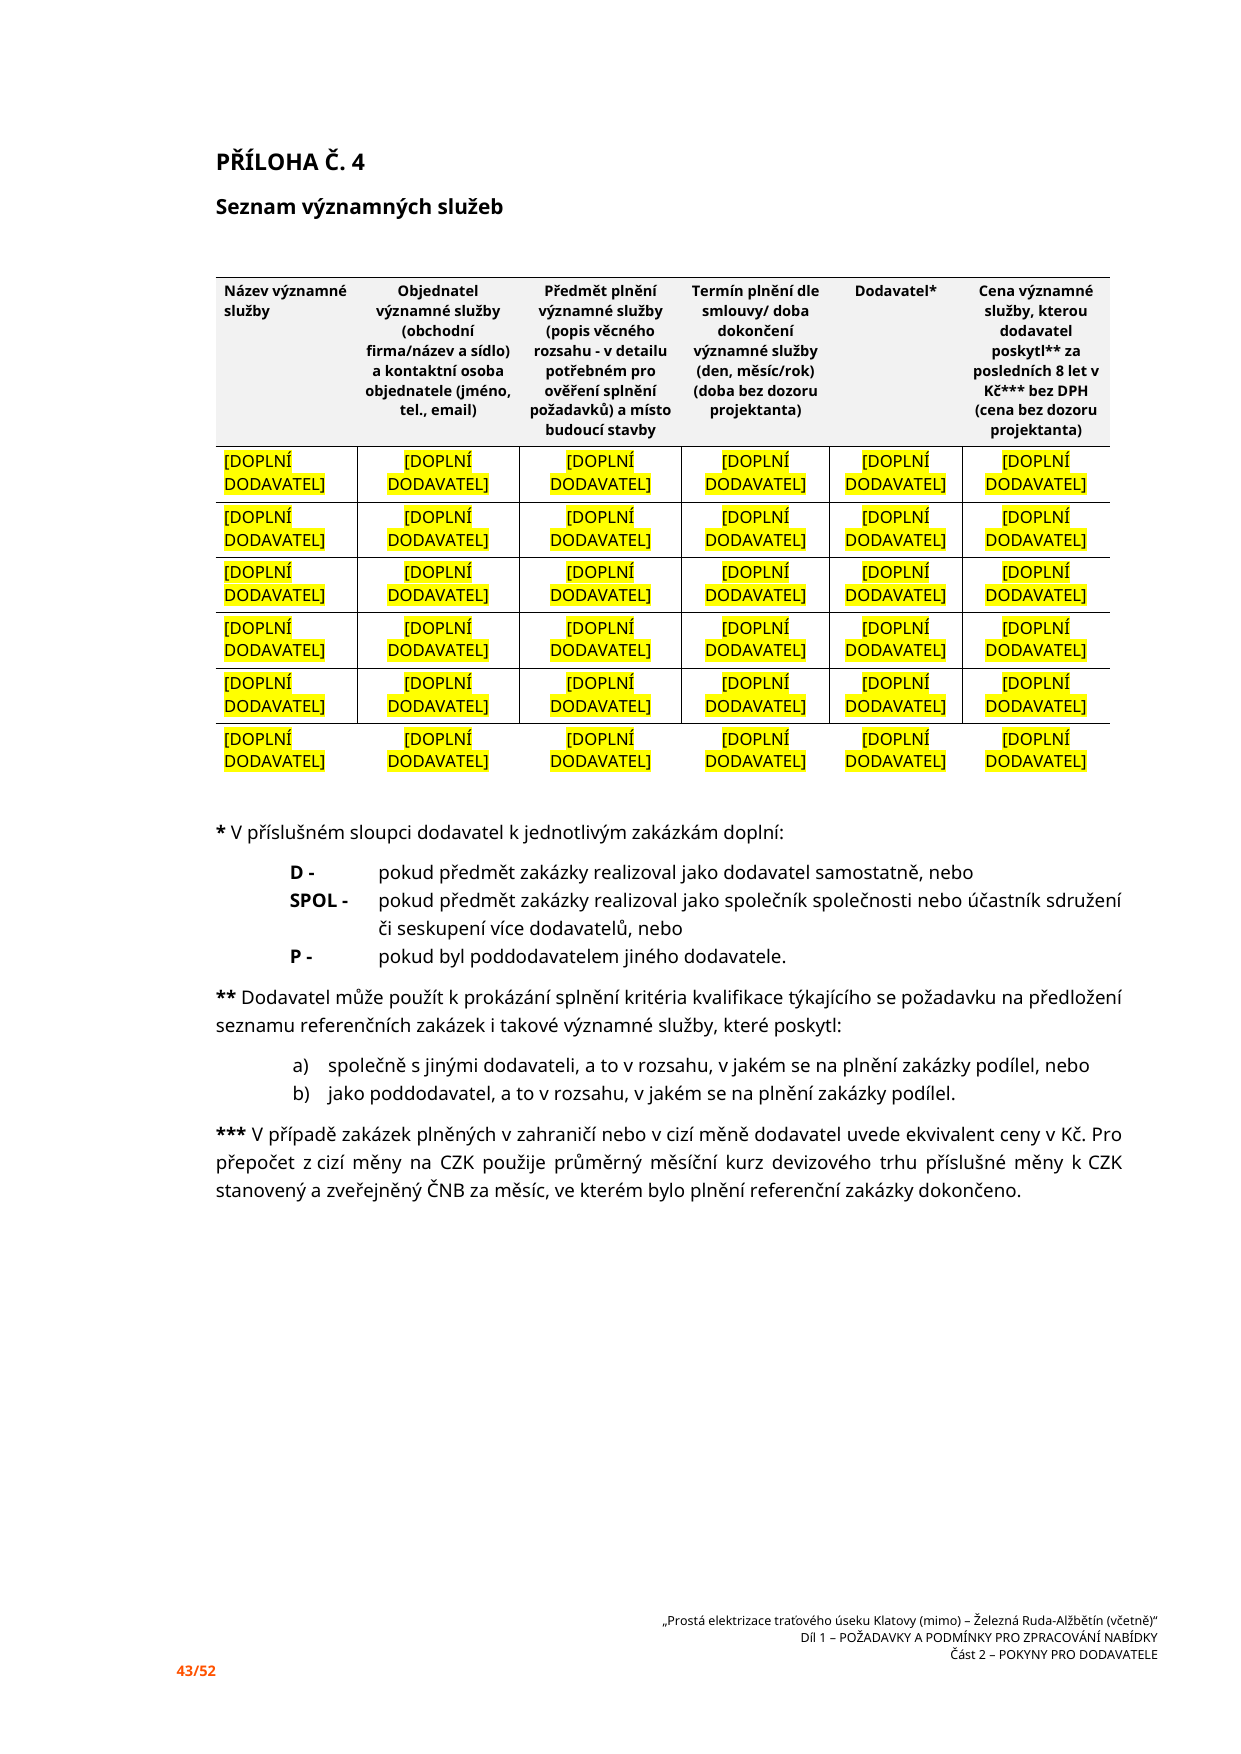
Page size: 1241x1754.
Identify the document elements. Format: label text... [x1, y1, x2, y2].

table_cell [DOPLNÍ DODAVATEL] [830, 558, 962, 612]
table_cell [DOPLNÍ DODAVATEL] [682, 447, 829, 501]
text Příloha č. 4 [216, 146, 1122, 177]
table_header Termín plnění dle smlouvy/ doba dokončení významné služby (den, měsíc/rok) (doba bez dozoru projektanta) [682, 278, 829, 446]
text SPOL - pokud předmět zakázky realizoval jako společník společnosti nebo účastník sdružení či seskupení více dodavatelů, nebo [289, 887, 1122, 941]
table_cell [DOPLNÍ DODAVATEL] [963, 669, 1110, 723]
table_cell [DOPLNÍ DODAVATEL] [216, 613, 357, 668]
table_cell [DOPLNÍ DODAVATEL] [830, 613, 962, 668]
table_cell [DOPLNÍ DODAVATEL] [216, 669, 357, 723]
table_cell [DOPLNÍ DODAVATEL] [216, 503, 357, 557]
text jako poddodavatel, a to v rozsahu, v jakém se na plnění zakázky podílel. [292, 1081, 1122, 1106]
table_cell [DOPLNÍ DODAVATEL] [358, 503, 519, 557]
table_cell [DOPLNÍ DODAVATEL] [963, 503, 1110, 557]
table_cell [DOPLNÍ DODAVATEL] [682, 503, 829, 557]
table_cell [DOPLNÍ DODAVATEL] [358, 669, 519, 723]
table_cell [DOPLNÍ DODAVATEL] [682, 724, 829, 778]
table_cell [DOPLNÍ DODAVATEL] [963, 447, 1110, 501]
table_header Dodavatel* [829, 278, 962, 446]
table_cell [DOPLNÍ DODAVATEL] [682, 558, 829, 612]
table_cell [DOPLNÍ DODAVATEL] [830, 669, 962, 723]
table_cell [DOPLNÍ DODAVATEL] [520, 558, 681, 612]
table_cell [DOPLNÍ DODAVATEL] [216, 724, 357, 778]
table_cell [DOPLNÍ DODAVATEL] [520, 503, 681, 557]
text ** Dodavatel může použít k prokázání splnění kritéria kvalifikace týkajícího se požadavku na předložení seznamu referenčních zakázek i takové významné služby, které poskytl: [216, 984, 1122, 1038]
table_cell [DOPLNÍ DODAVATEL] [357, 724, 519, 778]
table_header Název významné služby [216, 278, 357, 446]
text Seznam významných služeb [216, 192, 1122, 221]
table_cell [DOPLNÍ DODAVATEL] [519, 724, 682, 778]
table_cell [DOPLNÍ DODAVATEL] [963, 613, 1110, 668]
table_cell [DOPLNÍ DODAVATEL] [358, 558, 519, 612]
table_cell [DOPLNÍ DODAVATEL] [682, 669, 829, 723]
text D - pokud předmět zakázky realizoval jako dodavatel samostatně, nebo [289, 859, 1122, 885]
text * V příslušném sloupci dodavatel k jednotlivým zakázkám doplní: [216, 819, 1122, 844]
table_cell [DOPLNÍ DODAVATEL] [520, 447, 681, 501]
table_cell [DOPLNÍ DODAVATEL] [520, 613, 681, 668]
table_cell [DOPLNÍ DODAVATEL] [962, 724, 1110, 778]
table_header Předmět plnění významné služby (popis věcného rozsahu - v detailu potřebném pro ověření splnění požadavků) a místo budoucí stavby [519, 278, 682, 446]
table_cell [DOPLNÍ DODAVATEL] [358, 613, 519, 668]
list společně s jinými dodavateli, a to v rozsahu, v jakém se na plnění zakázky podílel, nebo [292, 1053, 1122, 1078]
table_cell [DOPLNÍ DODAVATEL] [358, 447, 519, 501]
text P - pokud byl poddodavatelem jiného dodavatele. [289, 943, 1122, 969]
table_cell [DOPLNÍ DODAVATEL] [829, 724, 962, 778]
text *** V případě zakázek plněných v zahraničí nebo v cizí měně dodavatel uvede ekvivalent ceny v Kč. Pro přepočet z cizí měny na CZK použije průměrný měsíční kurz devizového trhu příslušné měny k CZK stanovený a zveřejněný ČNB za měsíc, ve kterém bylo plnění referenční zakázky dokončeno. [216, 1121, 1122, 1203]
table_cell [DOPLNÍ DODAVATEL] [830, 503, 962, 557]
table_header Objednatel významné služby (obchodní firma/název a sídlo) a kontaktní osoba objednatele (jméno, tel., email) [357, 278, 519, 446]
table_cell [DOPLNÍ DODAVATEL] [520, 669, 681, 723]
table_cell [DOPLNÍ DODAVATEL] [830, 447, 962, 501]
table_cell [DOPLNÍ DODAVATEL] [216, 447, 357, 501]
table_cell [DOPLNÍ DODAVATEL] [963, 558, 1110, 612]
table_cell [DOPLNÍ DODAVATEL] [682, 613, 829, 668]
table_cell [DOPLNÍ DODAVATEL] [216, 558, 357, 612]
table_header Cena významné služby, kterou dodavatel poskytl** za posledních 8 let v Kč*** bez DPH (cena bez dozoru projektanta) [962, 278, 1110, 446]
